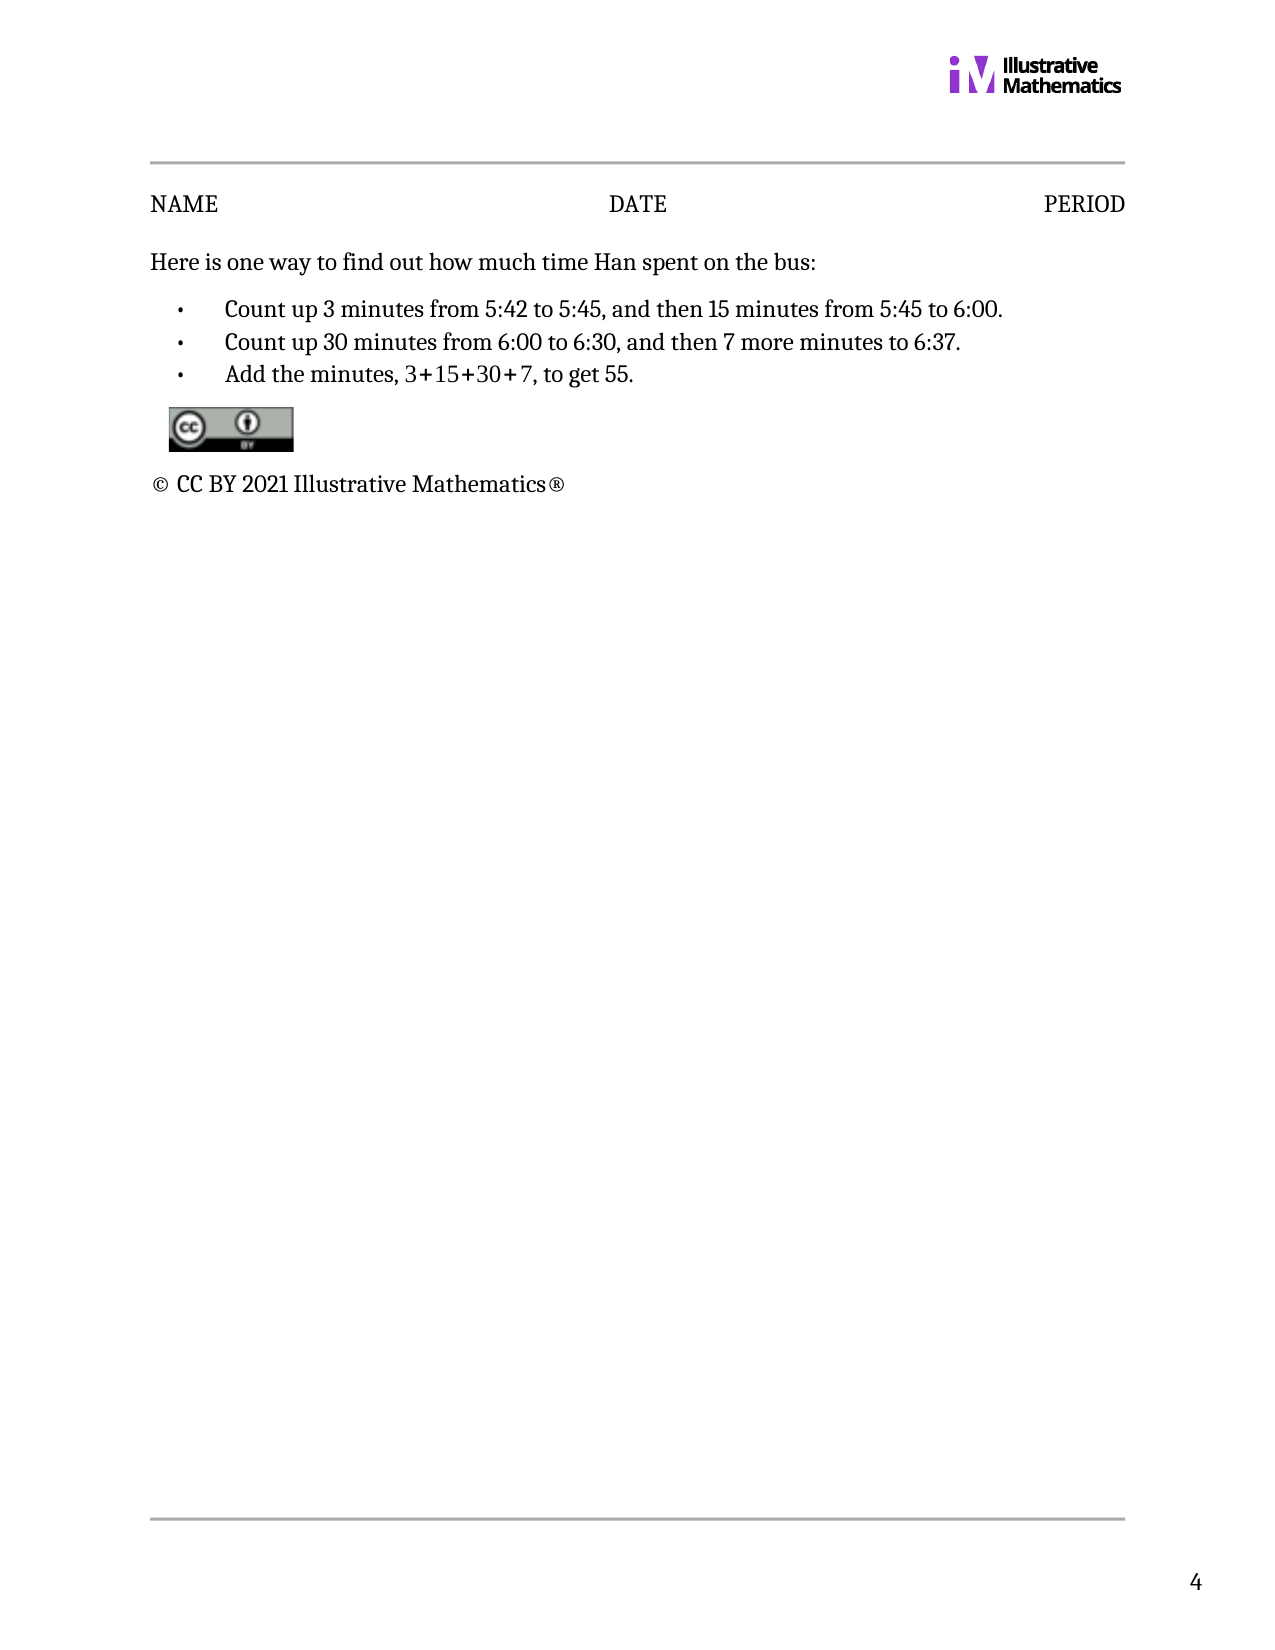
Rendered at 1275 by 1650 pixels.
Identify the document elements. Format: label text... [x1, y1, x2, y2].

text Here is one way to find out how much time Han spent on the bus: [150, 247, 1125, 276]
list Count up 30 minutes from 6:00 to 6:30, and then 7 more minutes to 6:37. [175, 327, 1125, 356]
list Add the minutes, , to get 55. [175, 360, 1125, 389]
list Count up 3 minutes from 5:42 to 5:45, and then 15 minutes from 5:45 to 6:00. [175, 295, 1125, 324]
picture [168, 407, 294, 452]
text © CC BY 2021 Illustrative Mathematics® [150, 470, 1125, 499]
picture [949, 55, 1121, 93]
